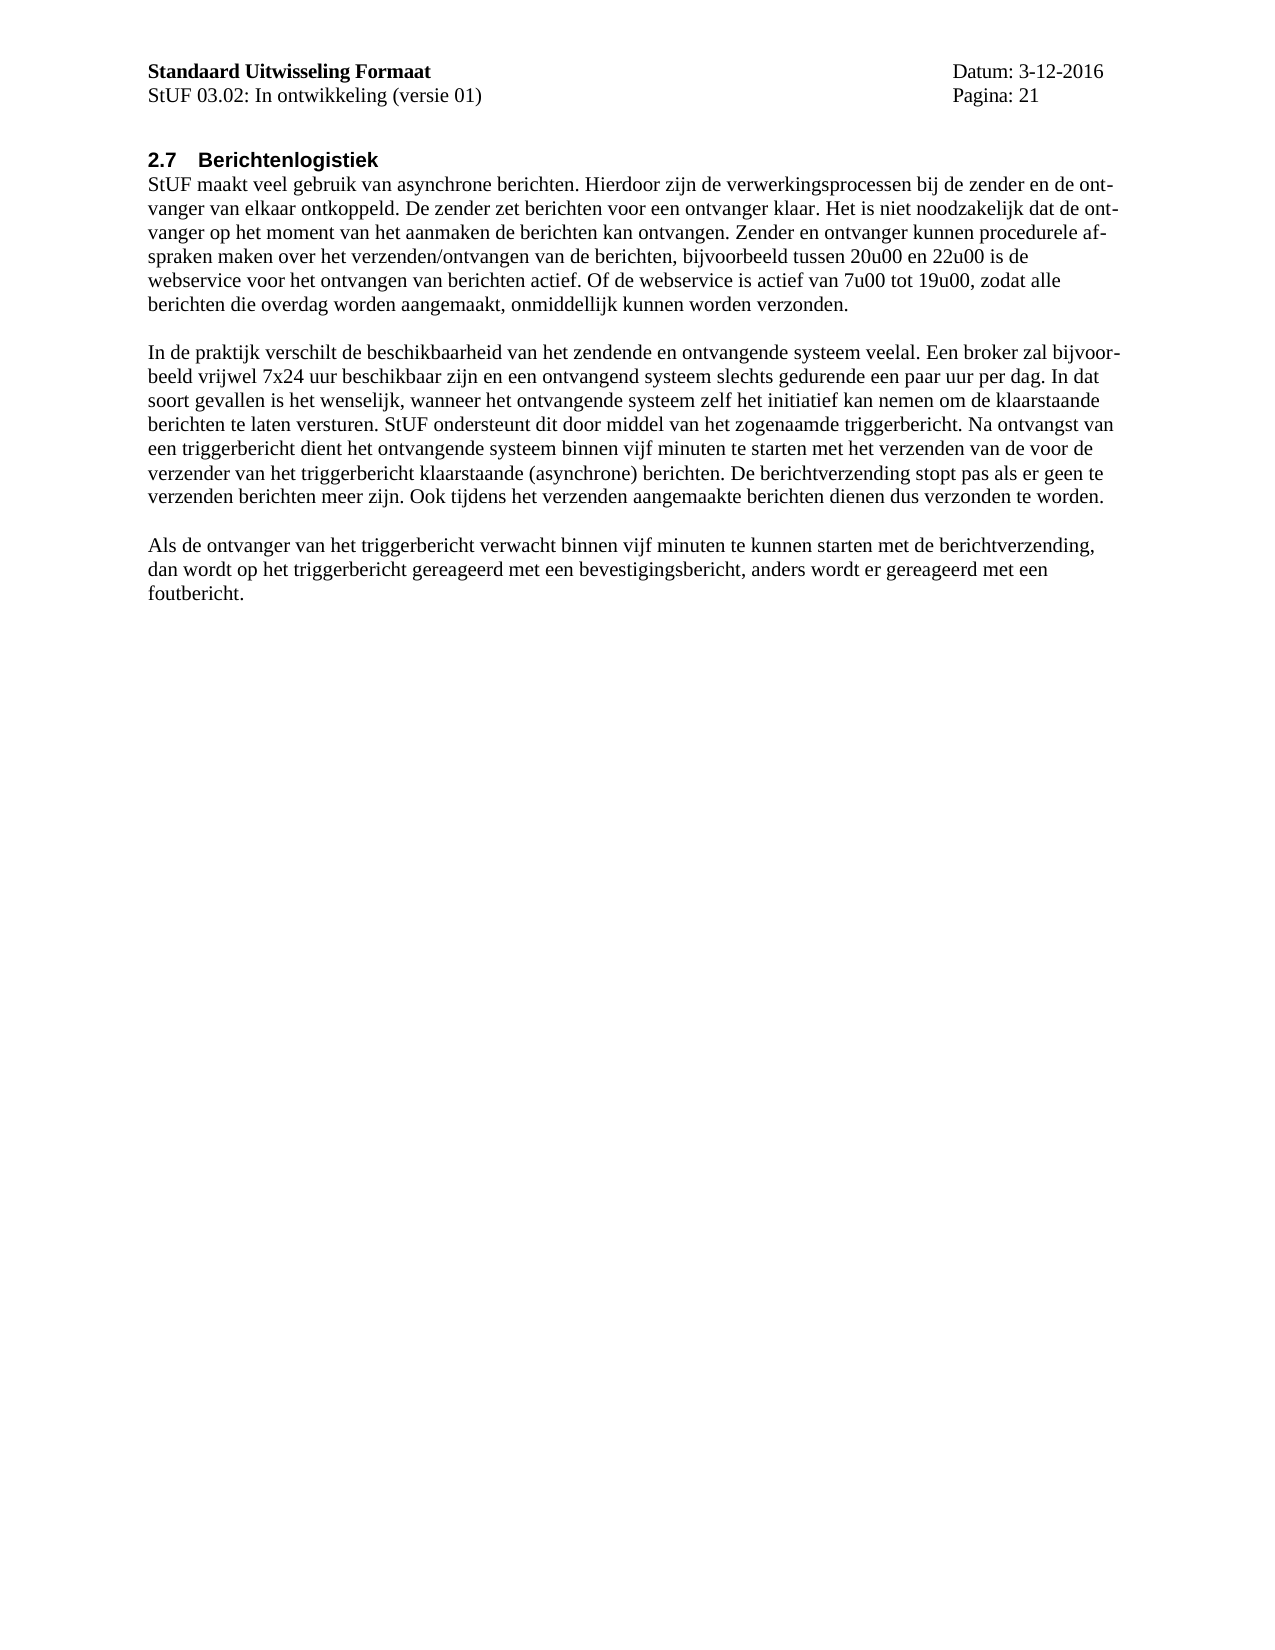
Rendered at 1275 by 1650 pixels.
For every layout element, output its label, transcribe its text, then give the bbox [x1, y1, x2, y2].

subtitle Berichtenlogistiek [148, 148, 1127, 172]
text In de praktijk verschilt de beschikbaarheid van het zendende en ontvangende systeem veelal. Een broker zal bijvoorbeeld vrijwel 7x24 uur beschikbaar zijn en een ontvangend systeem slechts gedurende een paar uur per dag. In dat soort gevallen is het wenselijk, wanneer het ontvangende systeem zelf het initiatief kan nemen om de klaarstaande berichten te laten versturen. StUF ondersteunt dit door middel van het zogenaamde triggerbericht. Na ontvangst van een triggerbericht dient het ontvangende systeem binnen vijf minuten te starten met het verzenden van de voor de verzender van het triggerbericht klaarstaande (asynchrone) berichten. De berichtverzending stopt pas als er geen te verzenden berichten meer zijn. Ook tijdens het verzenden aangemaakte berichten dienen dus verzonden te worden. [148, 340, 1127, 508]
text Als de ontvanger van het triggerbericht verwacht binnen vijf minuten te kunnen starten met de berichtverzending, dan wordt op het triggerbericht gereageerd met een bevestigingsbericht, anders wordt er gereageerd met een foutbericht. [148, 533, 1127, 605]
text StUF maakt veel gebruik van asynchrone berichten. Hierdoor zijn de verwerkingsprocessen bij de zender en de ontvanger van elkaar ontkoppeld. De zender zet berichten voor een ontvanger klaar. Het is niet noodzakelijk dat de ontvanger op het moment van het aanmaken de berichten kan ontvangen. Zender en ontvanger kunnen procedurele afspraken maken over het verzenden/ontvangen van de berichten, bijvoorbeeld tussen 20u00 en 22u00 is de webservice voor het ontvangen van berichten actief. Of de webservice is actief van 7u00 tot 19u00, zodat alle berichten die overdag worden aangemaakt, onmiddellijk kunnen worden verzonden. [148, 172, 1127, 316]
